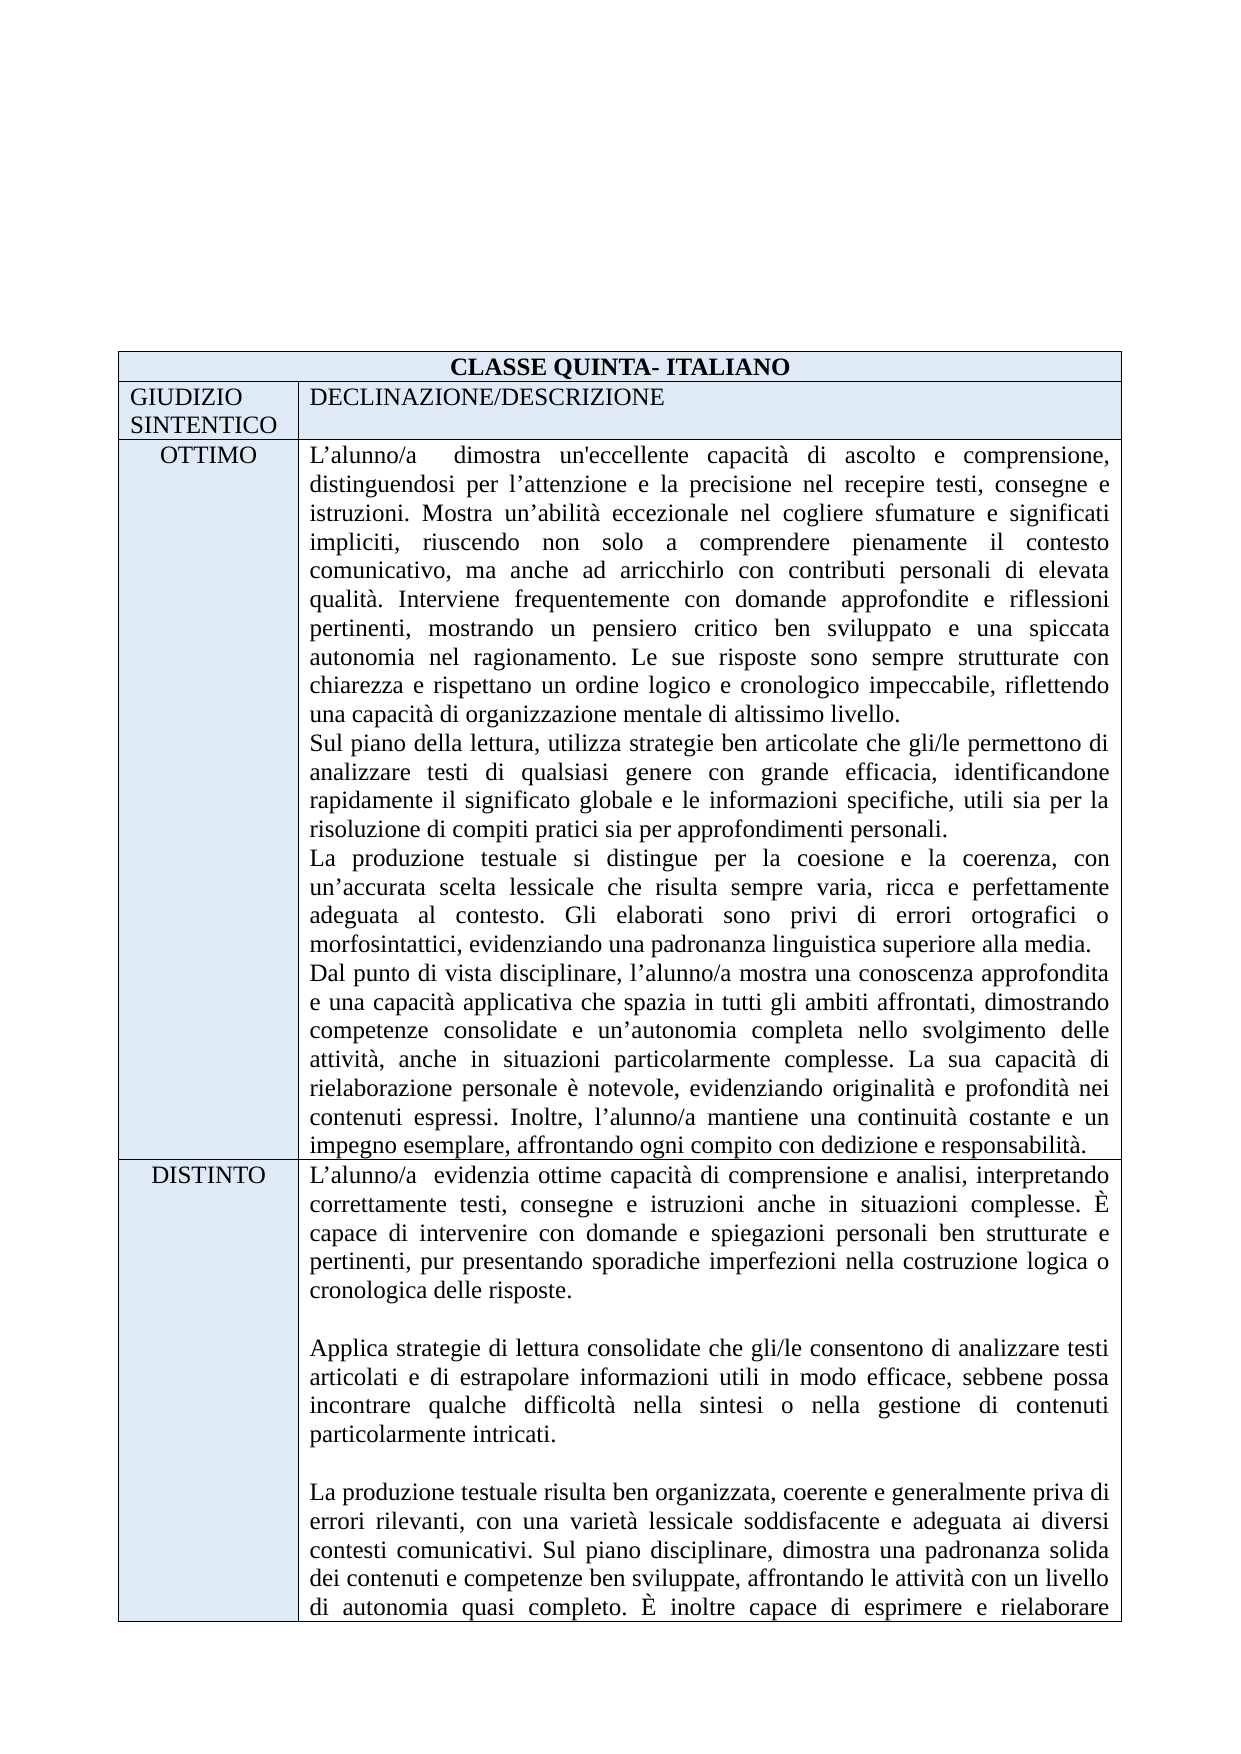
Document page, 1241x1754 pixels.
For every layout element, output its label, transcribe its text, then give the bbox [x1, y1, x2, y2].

table_cell GIUDIZIO SINTENTICO [119, 382, 298, 439]
table_cell DECLINAZIONE/DESCRIZIONE [299, 382, 1121, 439]
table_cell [299, 1160, 1121, 1621]
table_cell OTTIMO [119, 440, 298, 1159]
table_cell DISTINTO [119, 1160, 298, 1621]
table_header CLASSE QUINTA- ITALIANO [119, 352, 1121, 381]
table_cell L’alunno/a dimostra un'eccellente capacità di ascolto e comprensione, distinguendosi per l’attenzione e la precisione nel recepire testi, consegne e istruzioni. Mostra un’abilità eccezionale nel cogliere sfumature e significati impliciti, riuscendo non solo a comprendere pienamente il contesto comunicativo, ma anche ad arricchirlo con contributi personali di elevata qualità. Interviene frequentemente con domande approfondite e riflessioni pertinenti, mostrando un pensiero critico ben sviluppato e una spiccata autonomia nel ragionamento. Le sue risposte sono sempre strutturate con chiarezza e rispettano un ordine logico e cronologico impeccabile, riflettendo una capacità di organizzazione mentale di altissimo livello. Sul piano della lettura, utilizza strategie ben articolate che gli/le permettono di analizzare testi di qualsiasi genere con grande efficacia, identificandone rapidamente il significato globale e le informazioni specifiche, utili sia per la risoluzione di compiti pratici sia per approfondimenti personali. La produzione testuale si distingue per la coesione e la coerenza, con un’accurata scelta lessicale che risulta sempre varia, ricca e perfettamente adeguata al contesto. Gli elaborati sono privi di errori ortografici o morfosintattici, evidenziando una padronanza linguistica superiore alla media. Dal punto di vista disciplinare, l’alunno/a mostra una conoscenza approfondita e una capacità applicativa che spazia in tutti gli ambiti affrontati, dimostrando competenze consolidate e un’autonomia completa nello svolgimento delle attività, anche in situazioni particolarmente complesse. La sua capacità di rielaborazione personale è notevole, evidenziando originalità e profondità nei contenuti espressi. Inoltre, l’alunno/a mantiene una continuità costante e un impegno esemplare, affrontando ogni compito con dedizione e responsabilità. [299, 440, 1121, 1159]
